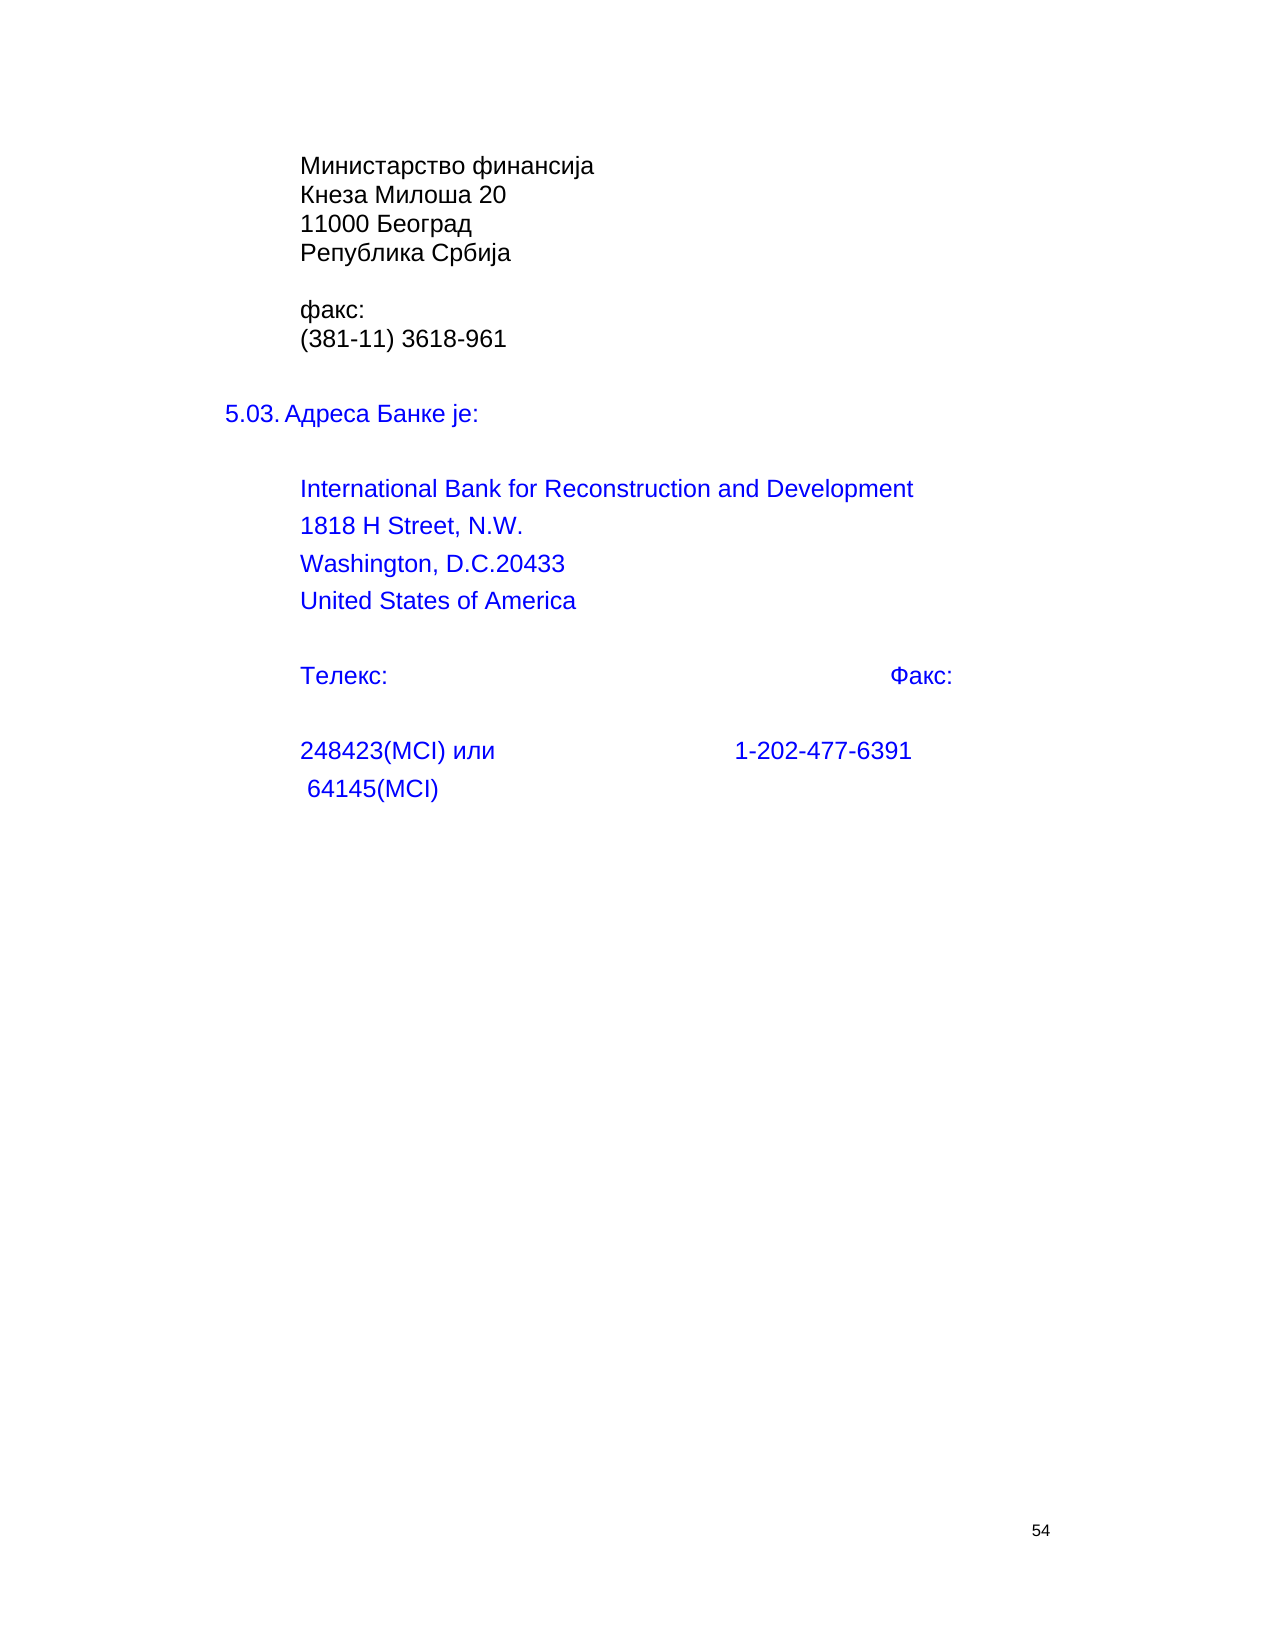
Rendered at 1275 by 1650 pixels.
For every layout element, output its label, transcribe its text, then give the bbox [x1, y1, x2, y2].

text Република Србија [300, 238, 1050, 266]
text 64145(MCI) [300, 765, 1051, 803]
text International Bank for Reconstruction and Development [300, 465, 1051, 503]
text Кнеза Милоша 20 [300, 180, 1050, 209]
text Телекс: Факс: [300, 653, 1051, 690]
text (381-11) 3618-961 [300, 324, 1050, 353]
text Министарство финансија [300, 151, 1050, 180]
text 5.03. Адреса Банке је: [225, 390, 1051, 428]
text факс: [300, 295, 1050, 324]
text 11000 Београд [300, 209, 1050, 238]
text Washington, D.C.20433 [300, 540, 1051, 578]
text 248423(MCI) или 1-202-477-6391 [300, 728, 1051, 765]
text 1818 H Street, N.W. [300, 503, 1051, 540]
text United States of America [300, 578, 1051, 615]
